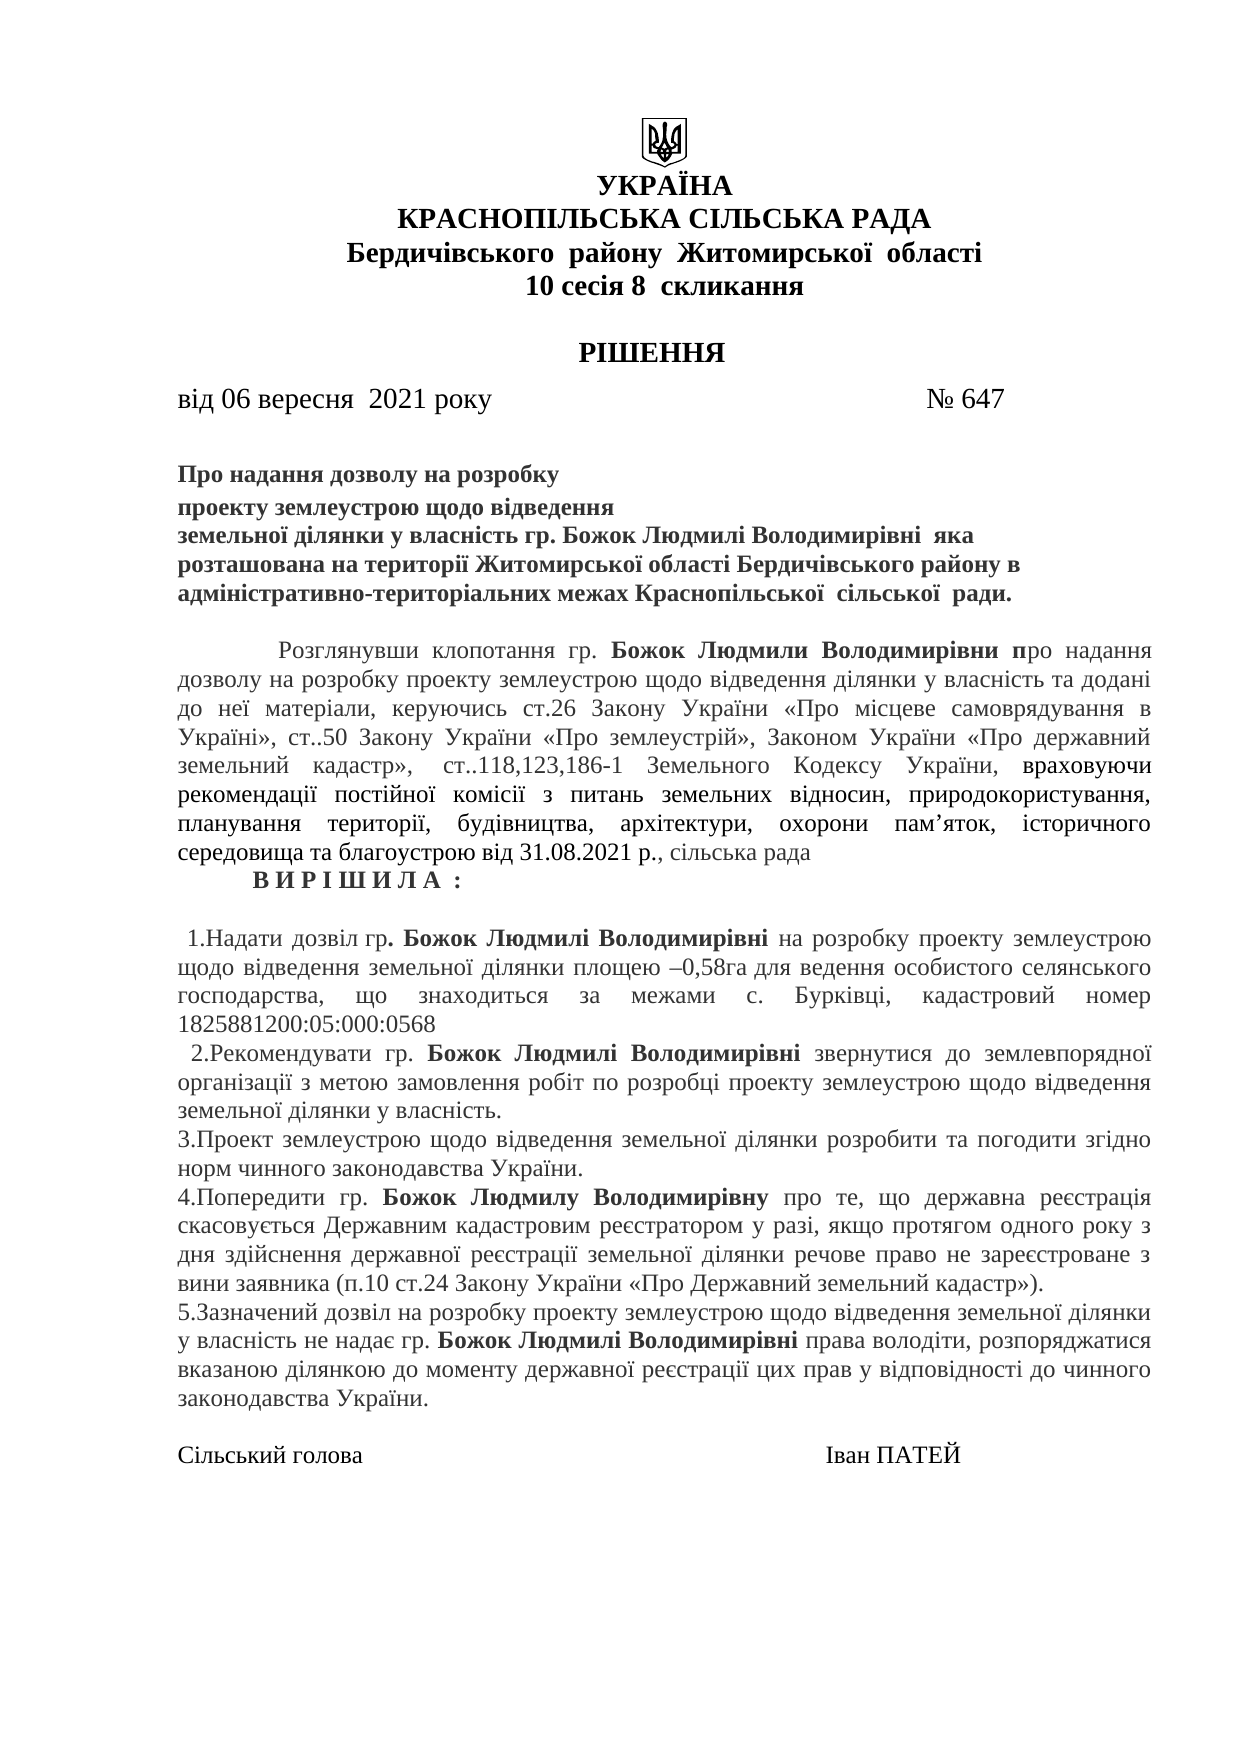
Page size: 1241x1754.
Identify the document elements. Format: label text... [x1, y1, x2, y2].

text Сільський голова Іван ПАТЕЙ [177, 1440, 1152, 1469]
text В И Р І Ш И Л А : [177, 865, 1152, 894]
text від 06 вересня 2021 року № 647 [177, 382, 1152, 415]
text 4.Попередити гр. Божок Людмилу Володимирівну про те, що державна реєстрація скасовується Державним кадастровим реєстратором у разі, якщо протягом одного року з дня здійснення державної реєстрації земельної ділянки речове право не зареєстроване з вини заявника (п.10 ст.24 Закону України «Про Державний земельний кадастр»). [177, 1182, 1152, 1297]
text Бердичівського району Житомирської області [177, 235, 1152, 268]
text 3.Проект землеустрою щодо відведення земельної ділянки розробити та погодити згідно норм чинного законодавства України. [177, 1124, 1152, 1182]
text УКРАЇНА [177, 168, 1152, 201]
text КРАСНОПІЛЬСЬКА СІЛЬСЬКА РАДА [177, 201, 1152, 235]
text 5.Зазначений дозвіл на розробку проекту землеустрою щодо відведення земельної ділянки у власність не надає гр. Божок Людмилі Володимирівні права володіти, розпоряджатися вказаною ділянкою до моменту державної реєстрації цих прав у відповідності до чинного законодавства України. [177, 1297, 1152, 1412]
text Розглянувши клопотання гр. Божок Людмили Володимирівни про надання дозволу на розробку проекту землеустрою щодо відведення ділянки у власність та додані до неї матеріали, керуючись ст.26 Закону України «Про місцеве самоврядування в Україні», ст..50 Закону України «Про землеустрій», Законом України «Про державний земельний кадастр», ст..118,123,186-1 Земельного Кодексу України, враховуючи рекомендації постійної комісії з питань земельних відносин, природокористування, планування території, будівництва, архітектури, охорони пам’яток, історичного середовища та благоустрою від 31.08.2021 р., сільська рада [177, 635, 1152, 865]
text 10 сесія 8 скликання [177, 268, 1152, 302]
text проекту землеустрою щодо відведення [177, 492, 1040, 520]
text Про надання дозволу на розробку [177, 459, 1152, 487]
text 2.Рекомендувати гр. Божок Людмилі Володимирівні звернутися до землевпорядної організації з метою замовлення робіт по розробці проекту землеустрою щодо відведення земельної ділянки у власність. [177, 1038, 1152, 1124]
text РІШЕННЯ [177, 336, 1152, 369]
text 1.Надати дозвіл гр. Божок Людмилі Володимирівні на розробку проекту землеустрою щодо відведення земельної ділянки площею –0,58га для ведення особистого селянського господарства, що знаходиться за межами с. Бурківці, кадастровий номер 1825881200:05:000:0568 [177, 923, 1152, 1038]
text земельної ділянки у власність гр. Божок Людмилі Володимирівні яка розташована на території Житомирської області Бердичівського району в адміністративно-територіальних межах Краснопільської сільської ради. [177, 520, 1040, 607]
